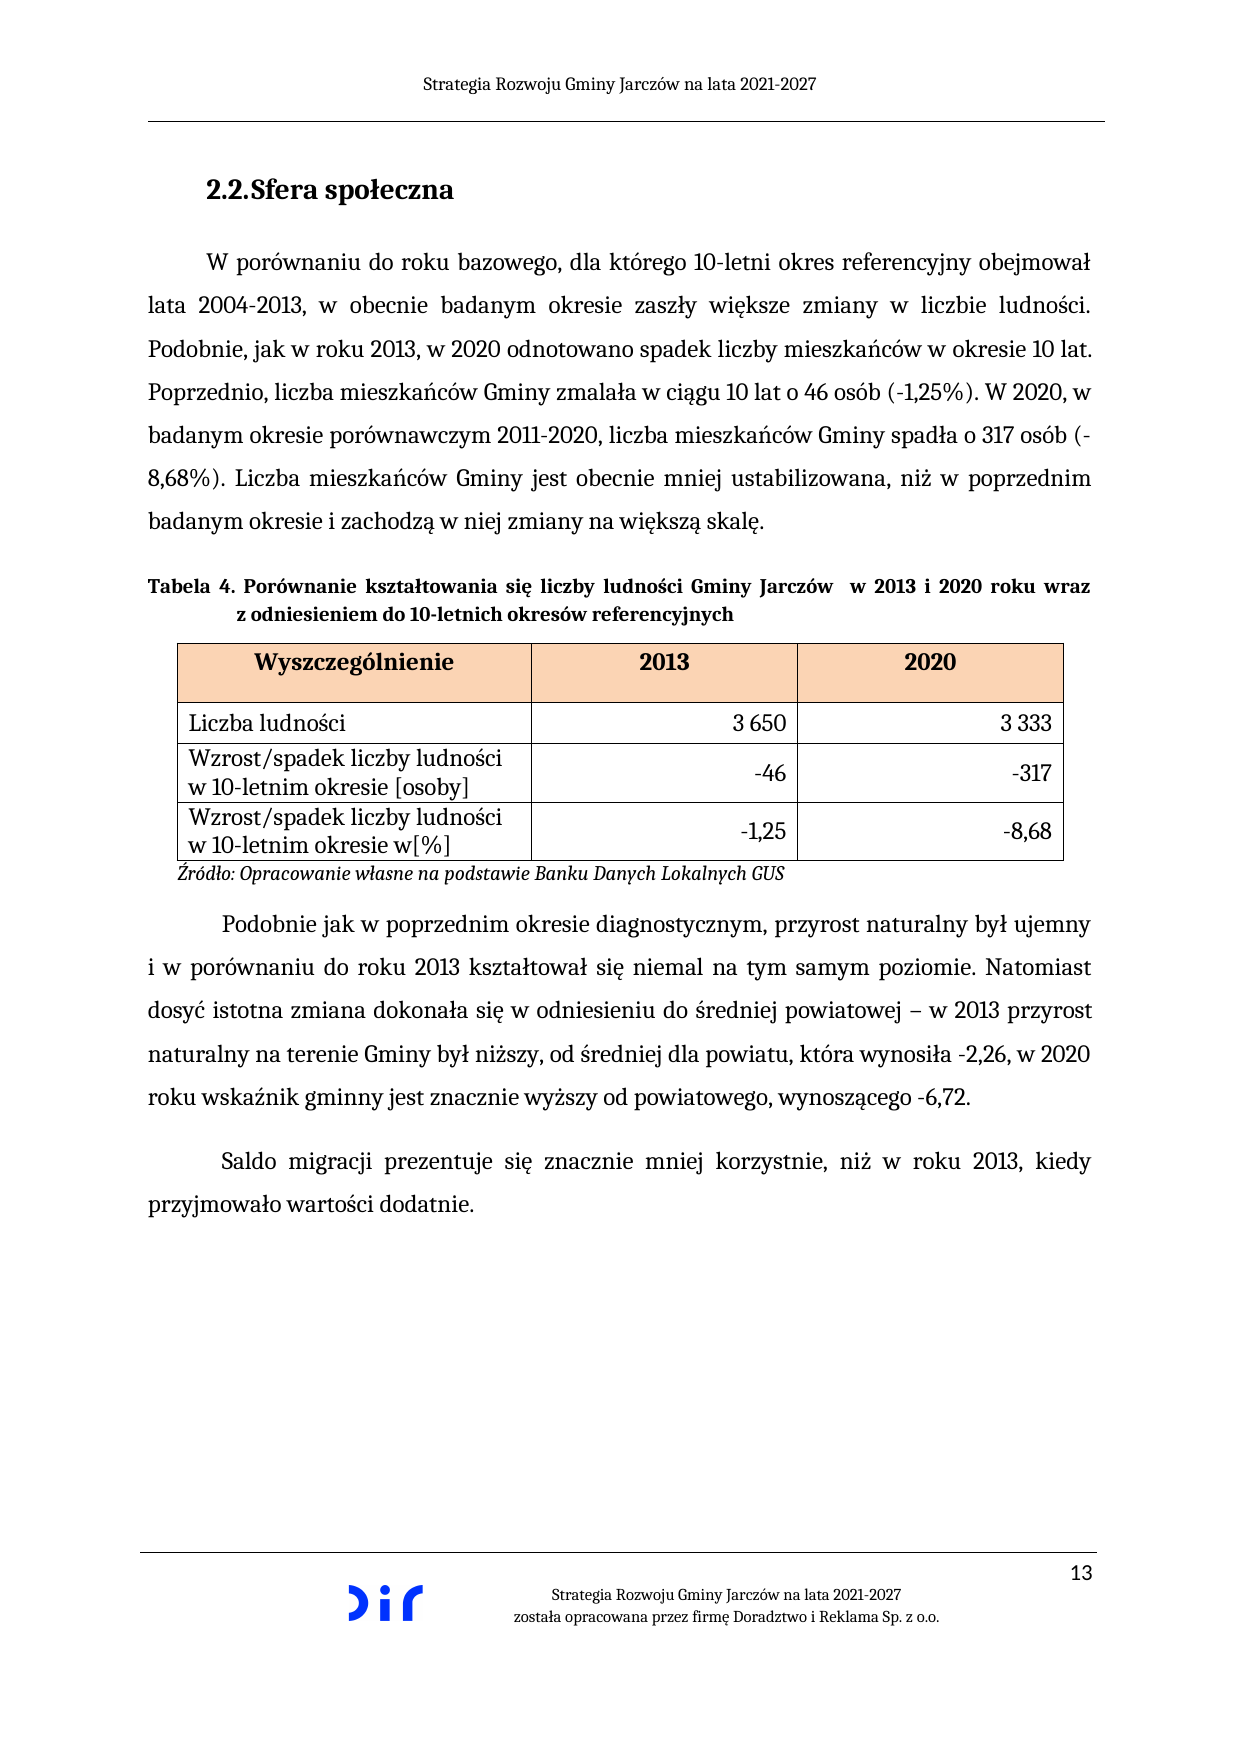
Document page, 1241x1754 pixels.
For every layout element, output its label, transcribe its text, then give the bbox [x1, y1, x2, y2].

table_cell -8,68 [798, 803, 1063, 860]
table_cell Liczba ludności [178, 703, 531, 743]
table_cell 3 650 [532, 703, 797, 743]
text Saldo migracji prezentuje się znacznie mniej korzystnie, niż w roku 2013, kiedy przyjmowało wartości dodatnie. [148, 1147, 1092, 1218]
picture [348, 1585, 423, 1621]
table_cell -46 [532, 744, 797, 802]
table_cell -317 [798, 744, 1063, 802]
table_cell Wzrost/spadek liczby ludności w 10-letnim okresie w[%] [178, 803, 531, 860]
text Tabela 4. Porównanie kształtowania się liczby ludności Gminy Jarczów w 2013 i 2020 roku wraz z odniesieniem do 10-letnich okresów referencyjnych [148, 575, 1092, 627]
table_header 2020 [798, 644, 1063, 702]
table_cell Wzrost/spadek liczby ludności w 10-letnim okresie [osoby] [178, 744, 531, 802]
table_cell 3 333 [798, 703, 1063, 743]
table_header 2013 [532, 644, 797, 702]
text W porównaniu do roku bazowego, dla którego 10-letni okres referencyjny obejmował lata 2004-2013, w obecnie badanym okresie zaszły większe zmiany w liczbie ludności. Podobnie, jak w roku 2013, w 2020 odnotowano spadek liczby mieszkańców w okresie 10 lat. Poprzednio, liczba mieszkańców Gminy zmalała w ciągu 10 lat o 46 osób (-1,25%). W 2020, w badanym okresie porównawczym 2011-2020, liczba mieszkańców Gminy spadła o 317 osób (-8,68%). Liczba mieszkańców Gminy jest obecnie mniej ustabilizowana, niż w poprzednim badanym okresie i zachodzą w niej zmiany na większą skalę. [148, 248, 1092, 536]
text Podobnie jak w poprzednim okresie diagnostycznym, przyrost naturalny był ujemny i w porównaniu do roku 2013 kształtował się niemal na tym samym poziomie. Natomiast dosyć istotna zmiana dokonała się w odniesieniu do średniej powiatowej – w 2013 przyrost naturalny na terenie Gminy był niższy, od średniej dla powiatu, która wynosiła -2,26, w 2020 roku wskaźnik gminny jest znacznie wyższy od powiatowego, wynoszącego -6,72. [148, 910, 1092, 1111]
subtitle Sfera społeczna [206, 173, 1092, 207]
text Źródło: Opracowanie własne na podstawie Banku Danych Lokalnych GUS [177, 861, 1092, 885]
table_cell -1,25 [532, 803, 797, 860]
table_header Wyszczególnienie [178, 644, 531, 702]
